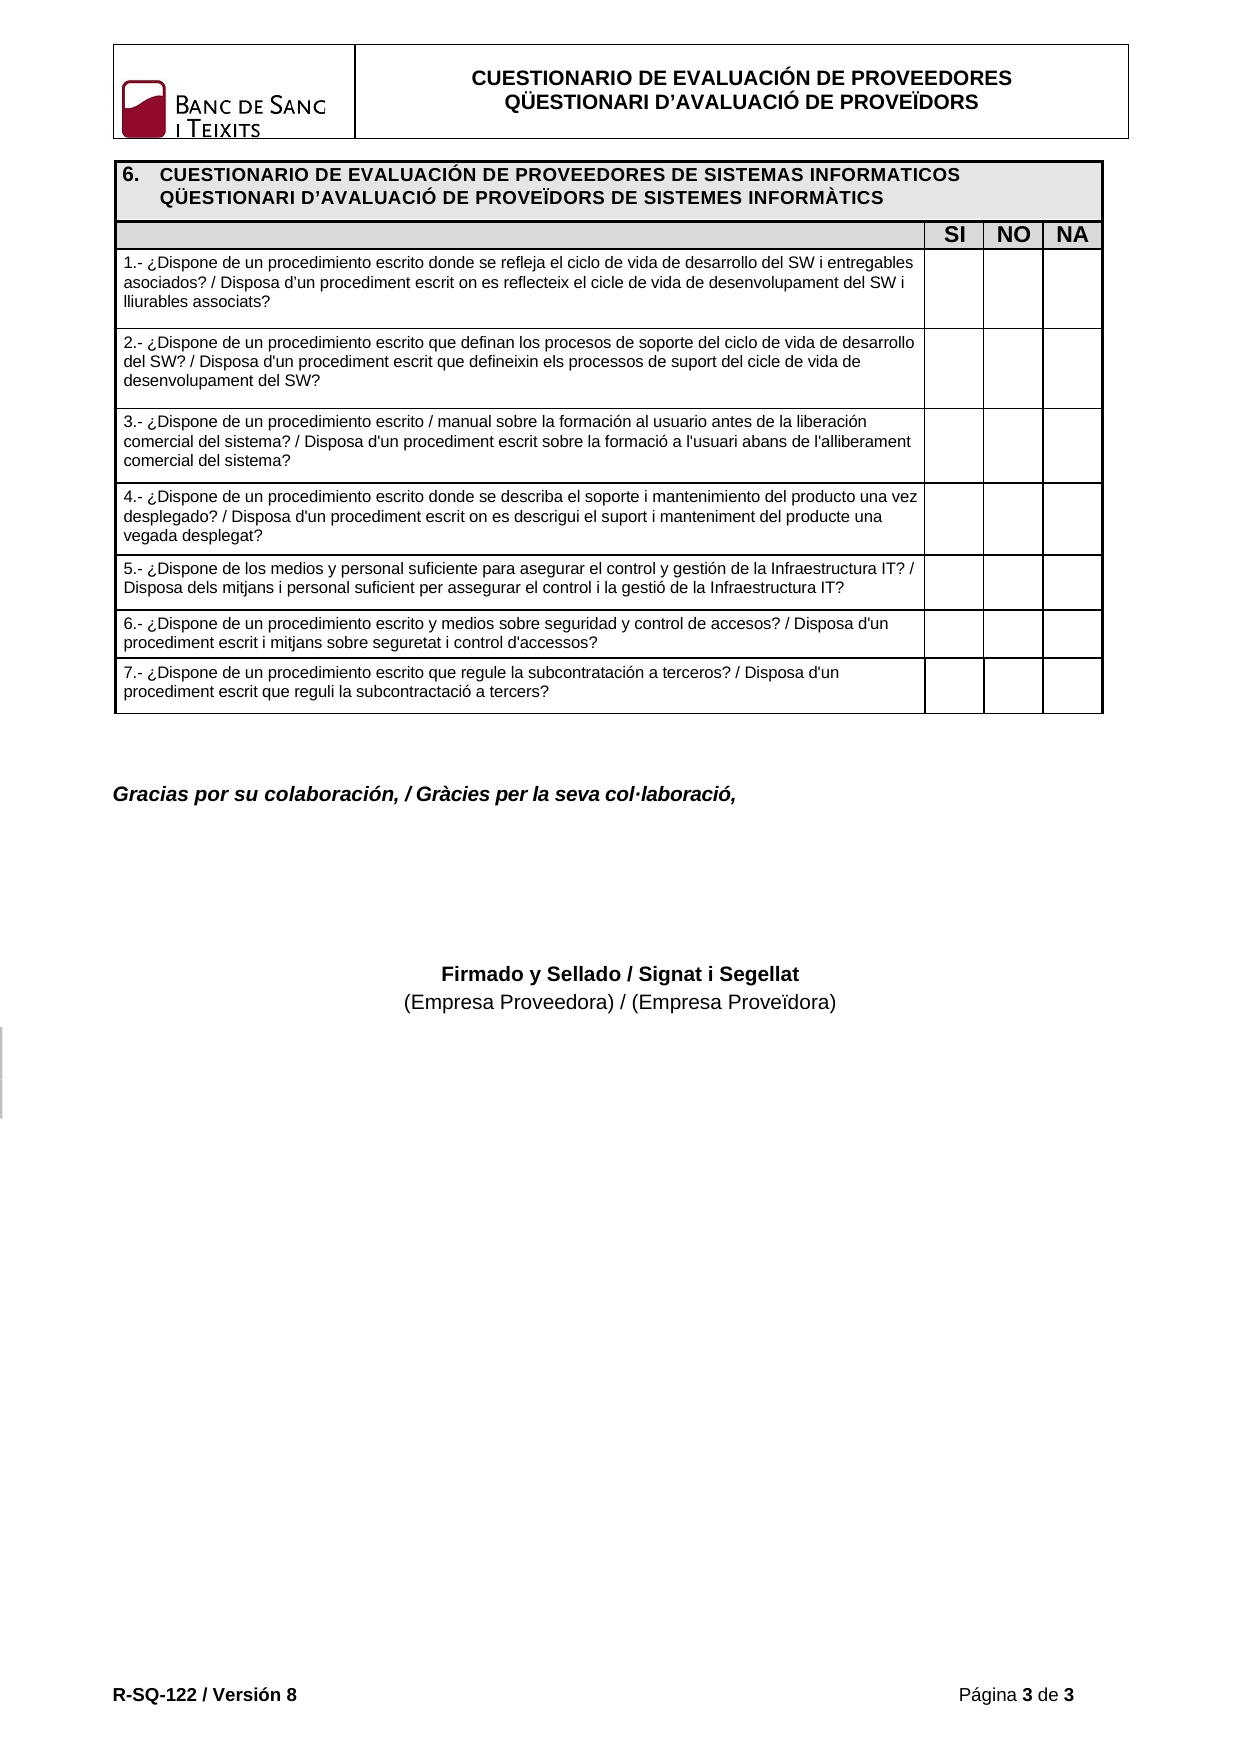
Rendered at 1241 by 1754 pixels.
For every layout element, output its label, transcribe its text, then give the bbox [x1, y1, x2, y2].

table_cell [985, 659, 1042, 713]
table_cell [984, 484, 1042, 554]
table_cell [1044, 409, 1101, 482]
text (Empresa Proveedora) / (Empresa Proveïdora) [112, 989, 1128, 1013]
table_cell NA [1044, 223, 1101, 248]
table_cell NO [984, 223, 1042, 248]
table_cell [984, 250, 1042, 327]
table_cell 6.- ¿Dispone de un procedimiento escrito y medios sobre seguridad y control de accesos? / Disposa d'un procediment escrit i mitjans sobre seguretat i control d'accessos? [117, 611, 924, 657]
table_cell CUESTIONARIO DE EVALUACIÓN DE PROVEEDORES DE SISTEMAS INFORMATICOS QÜESTIONARI D’AVALUACIÓ DE PROVEÏDORS DE SISTEMES INFORMÀTICS [117, 163, 1101, 219]
text Firmado y Sellado / Signat i Segellat [112, 962, 1128, 986]
table_cell SI [925, 223, 983, 248]
table_cell [117, 223, 924, 248]
table_cell 4.- ¿Dispone de un procedimiento escrito donde se describa el soporte i mantenimiento del producto una vez desplegado? / Disposa d'un procediment escrit on es descrigui el suport i manteniment del producte una vegada desplegat? [117, 484, 924, 554]
table_cell [1044, 250, 1101, 327]
table_cell [925, 329, 983, 407]
table_cell [984, 611, 1042, 657]
table_cell 2.- ¿Dispone de un procedimiento escrito que definan los procesos de soporte del ciclo de vida de desarrollo del SW? / Disposa d'un procediment escrit que defineixin els processos de suport del cicle de vida de desenvolupament del SW? [117, 329, 924, 407]
table_cell [1044, 659, 1101, 713]
table_cell [984, 409, 1042, 482]
table_cell [926, 659, 983, 713]
table_cell 7.- ¿Dispone de un procedimiento escrito que regule la subcontratación a terceros? / Disposa d'un procediment escrit que reguli la subcontractació a tercers? [117, 659, 924, 713]
picture [121, 79, 325, 138]
table_cell [984, 556, 1042, 609]
table_cell [1044, 611, 1101, 657]
table_cell 3.- ¿Dispone de un procedimiento escrito / manual sobre la formación al usuario antes de la liberación comercial del sistema? / Disposa d'un procediment escrit sobre la formació a l'usuari abans de l'alliberament comercial del sistema? [117, 409, 924, 482]
table_cell [925, 409, 983, 482]
table_cell [925, 250, 983, 327]
table_cell [1044, 556, 1101, 609]
table_cell 5.- ¿Dispone de los medios y personal suficiente para asegurar el control y gestión de la Infraestructura IT? / Disposa dels mitjans i personal suficient per assegurar el control i la gestió de la Infraestructura IT? [117, 556, 924, 609]
table_cell [925, 556, 983, 609]
table_cell 1.- ¿Dispone de un procedimiento escrito donde se refleja el ciclo de vida de desarrollo del SW i entregables asociados? / Disposa d’un procediment escrit on es reflecteix el cicle de vida de desenvolupament del SW i lliurables associats? [117, 250, 924, 327]
table_cell [1044, 484, 1101, 554]
table_cell [925, 484, 983, 554]
text Gracias por su colaboración, / Gràcies per la seva col·laboració, [112, 778, 1128, 807]
table_cell [925, 611, 983, 657]
table_cell [1044, 329, 1101, 407]
table_cell [984, 329, 1042, 407]
